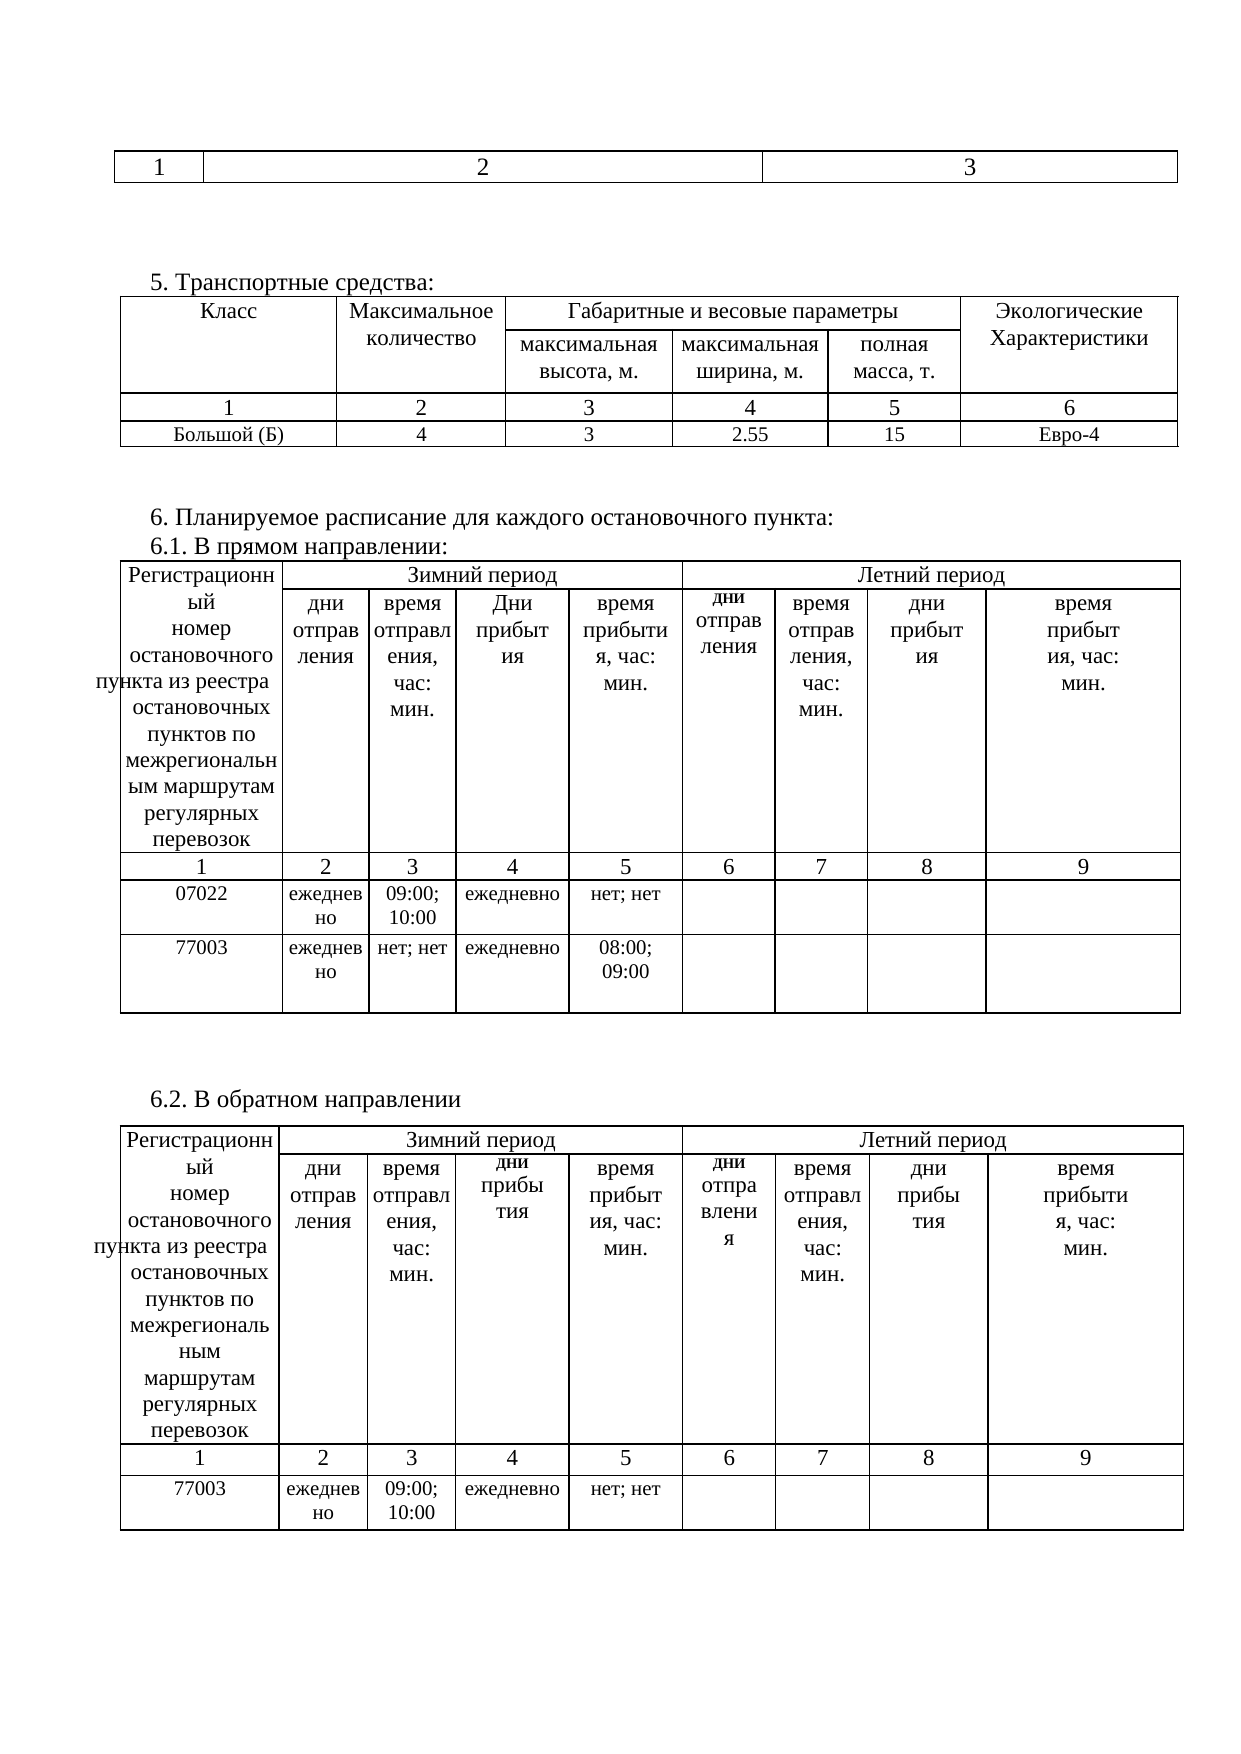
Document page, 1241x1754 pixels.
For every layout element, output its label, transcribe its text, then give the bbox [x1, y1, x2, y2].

table_cell 1 [115, 152, 203, 181]
table_cell 7 [776, 853, 867, 879]
table_cell 3 [370, 853, 455, 879]
table_cell ДНИ отправ ления [683, 590, 774, 851]
table_cell [868, 881, 985, 934]
table_cell Большой (Б) [121, 422, 336, 446]
table_header Экологические Характеристики [961, 297, 1177, 392]
table_cell время прибыт ия, час: мин. [570, 1155, 682, 1443]
table_cell дни прибыт ия [868, 590, 985, 851]
table_cell 3 [506, 394, 672, 420]
table_cell 4 [456, 1445, 568, 1475]
table_cell 2 [283, 853, 368, 879]
table_cell 8 [868, 853, 985, 879]
table_cell ежедневно [457, 935, 568, 1012]
table_cell время отправл ения, час: мин. [776, 1155, 869, 1443]
table_cell [776, 935, 867, 1012]
table_cell полная масса, т. [829, 331, 960, 392]
table_cell 3 [506, 422, 672, 446]
table_cell время прибыти я, час: мин. [989, 1155, 1183, 1443]
table_cell 1 [121, 1445, 278, 1475]
table_cell 09:00; 10:00 [368, 1476, 455, 1529]
table_cell Евро-4 [961, 422, 1177, 446]
table_cell 1 [121, 853, 282, 879]
table_cell 5 [570, 1445, 682, 1475]
text 5. Транспортные средства: [150, 267, 1090, 296]
table_cell 6 [961, 394, 1177, 420]
table_cell ДНИ прибы тия [456, 1155, 568, 1443]
table_header Габаритные и весовые параметры [506, 297, 960, 329]
table_header Зимний период [280, 1127, 682, 1153]
table_cell 15 [829, 422, 960, 446]
text 6. Планируемое расписание для каждого остановочного пункта: [150, 502, 1090, 531]
table_cell 09:00; 10:00 [370, 881, 455, 934]
table_cell 4 [337, 422, 505, 446]
table_cell 2 [337, 394, 505, 420]
table_cell [987, 935, 1180, 1012]
table_cell [870, 1476, 987, 1529]
table_cell [776, 1476, 869, 1529]
table_cell 4 [673, 394, 827, 420]
table_cell ежедневно [280, 1476, 367, 1529]
table_cell ежедневно [457, 881, 568, 934]
table_header Зимний период [283, 562, 682, 588]
table_header Класс [121, 297, 336, 392]
table_header Летний период [683, 1127, 1183, 1153]
table_cell 77003 [121, 935, 282, 1012]
table_cell время отправ ления, час: мин. [776, 590, 867, 851]
table_cell 2.55 [673, 422, 827, 446]
table_header Максимальное количество [337, 297, 505, 392]
table_cell время прибыт ия, час: мин. [987, 590, 1180, 851]
table_cell 3 [763, 152, 1177, 181]
table_cell ежедневно [283, 881, 368, 934]
table_cell [989, 1476, 1183, 1529]
table_cell максимальная ширина, м. [673, 331, 827, 392]
table_cell дни прибы тия [870, 1155, 987, 1443]
table_cell 2 [280, 1445, 367, 1475]
table_cell максимальная высота, м. [506, 331, 672, 392]
table_cell нет; нет [570, 1476, 682, 1529]
table_cell 2 [204, 152, 762, 181]
table_cell 8 [870, 1445, 987, 1475]
table_cell [683, 935, 774, 1012]
table_cell ДНИ отпра влени я [683, 1155, 775, 1443]
table_cell 6 [683, 853, 774, 879]
table_cell время отправл ения, час: мин. [368, 1155, 455, 1443]
table_cell время прибыти я, час: мин. [570, 590, 682, 851]
table_cell 1 [121, 394, 336, 420]
table_cell нет; нет [370, 935, 455, 1012]
table_cell 6 [683, 1445, 775, 1475]
table_cell 4 [457, 853, 568, 879]
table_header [121, 1127, 278, 1443]
table_cell [868, 935, 985, 1012]
table_cell ежедневно [456, 1476, 568, 1529]
table_cell Дни прибыт ия [457, 590, 568, 851]
table_cell [776, 881, 867, 934]
table_cell дни отправ ления [280, 1155, 367, 1443]
text 6.2. В обратном направлении [150, 1084, 1090, 1112]
table_cell 77003 [121, 1476, 278, 1529]
table_header Регистрационный номер остановочного пункта из реестра остановочных пунктов по межрегиональным маршрутам регулярных перевозок [121, 562, 282, 851]
table_cell 5 [570, 853, 682, 879]
table_cell [987, 881, 1180, 934]
table_cell 08:00; 09:00 [570, 935, 682, 1012]
text 6.1. В прямом направлении: [150, 531, 1090, 560]
table_cell дни отправ ления [283, 590, 368, 851]
table_cell 07022 [121, 881, 282, 934]
table_cell [683, 1476, 775, 1529]
table_cell ежедневно [283, 935, 368, 1012]
table_cell 9 [987, 853, 1180, 879]
table_cell 7 [776, 1445, 869, 1475]
table_cell 3 [368, 1445, 455, 1475]
table_header Летний период [683, 562, 1180, 588]
table_cell нет; нет [570, 881, 682, 934]
table_cell 9 [989, 1445, 1183, 1475]
table_cell 5 [829, 394, 960, 420]
table_cell [683, 881, 774, 934]
table_cell время отправл ения, час: мин. [370, 590, 455, 851]
